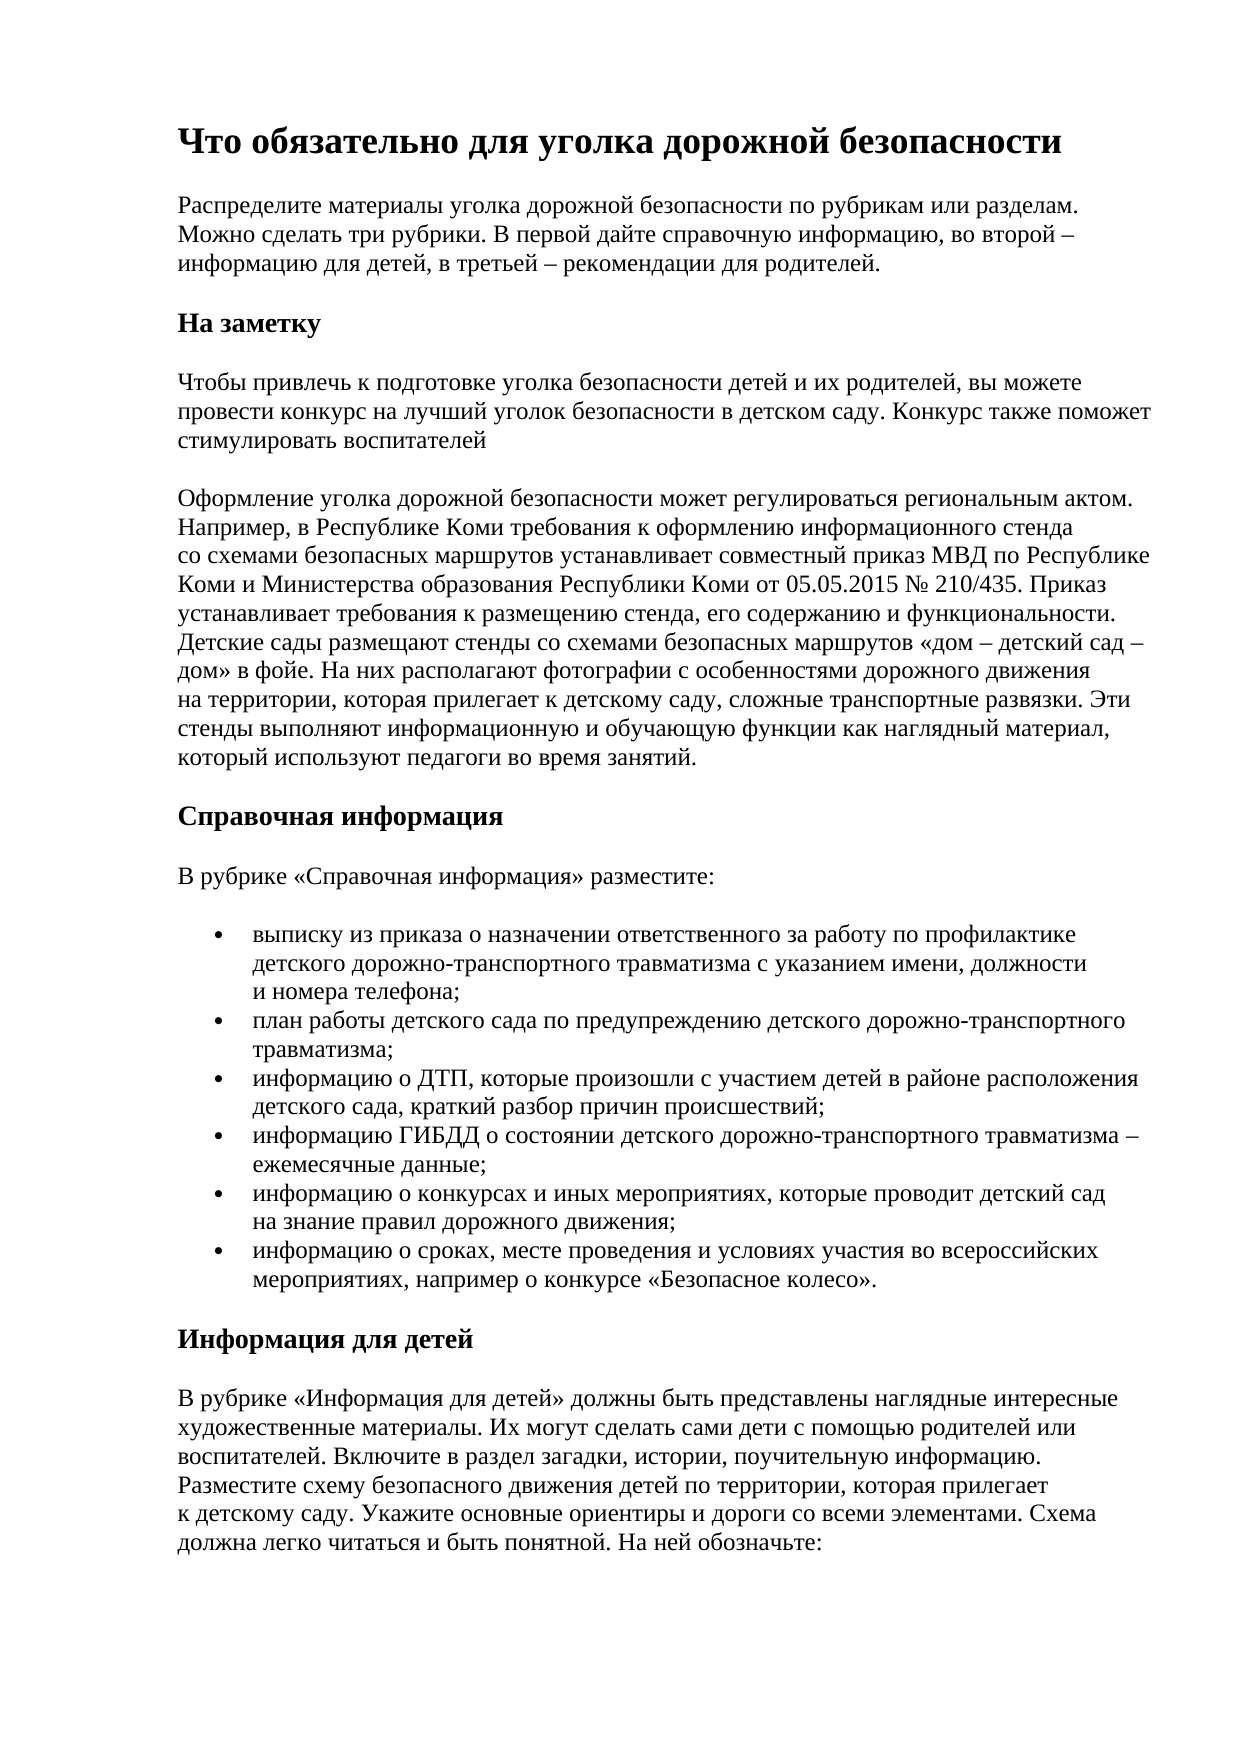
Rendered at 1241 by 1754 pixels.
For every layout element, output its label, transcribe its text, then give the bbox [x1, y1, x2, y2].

list план работы детского сада по предупреждению детского дорожно-транспортного травматизма; [215, 1005, 1152, 1063]
text Чтобы привлечь к подготовке уголка безопасности детей и их родителей, вы можете провести конкурс на лучший уголок безопасности в детском саду. Конкурс также поможет стимулировать воспитателей [177, 367, 1152, 454]
list информацию ГИБДД о состоянии детского дорожно-транспортного травматизма – ежемесячные данные; [215, 1120, 1152, 1178]
list информацию о ДТП, которые произошли с участием детей в районе расположения детского сада, краткий разбор причин происшествий; [215, 1063, 1152, 1120]
text Справочная информация [177, 799, 1152, 832]
text Оформление уголка дорожной безопасности может регулироваться региональным актом. Например, в Республике Коми требования к оформлению информационного стенда со схемами безопасных маршрутов устанавливает совместный приказ МВД по Республике Коми и Министерства образования Республики Коми от 05.05.2015 № 210/435. Приказ устанавливает требования к размещению стенда, его содержанию и функциональности. Детские сады размещают стенды со схемами безопасных маршрутов «дом – детский сад – дом» в фойе. На них располагают фотографии с особенностями дорожного движения на территории, которая прилегает к детскому саду, сложные транспортные развязки. Эти стенды выполняют информационную и обучающую функции как наглядный материал, который используют педагоги во время занятий. [177, 483, 1152, 770]
list выписку из приказа о назначении ответственного за работу по профилактике детского дорожно-транспортного травматизма с указанием имени, должности и номера телефона; [215, 919, 1152, 1005]
text На заметку [177, 306, 1152, 338]
text Информация для детей [177, 1322, 1152, 1354]
list информацию о конкурсах и иных мероприятиях, которые проводит детский сад на знание правил дорожного движения; [215, 1178, 1152, 1235]
text Распределите материалы уголка дорожной безопасности по рубрикам или разделам. Можно сделать три рубрики. В первой дайте справочную информацию, во второй – информацию для детей, в третьей – рекомендации для родителей. [177, 190, 1152, 277]
text В рубрике «Информация для детей» должны быть представлены наглядные интересные художественные материалы. Их могут сделать сами дети с помощью родителей или воспитателей. Включите в раздел загадки, истории, поучительную информацию. Разместите схему безопасного движения детей по территории, которая прилегает к детскому саду. Укажите основные ориентиры и дороги со всеми элементами. Схема должна легко читаться и быть понятной. На ней обозначьте: [177, 1383, 1152, 1556]
text Что обязательно для уголка дорожной безопасности [177, 118, 1152, 161]
list информацию о сроках, месте проведения и условиях участия во всероссийских мероприятиях, например о конкурсе «Безопасное колесо». [215, 1235, 1152, 1293]
text В рубрике «Справочная информация» разместите: [177, 861, 1152, 890]
